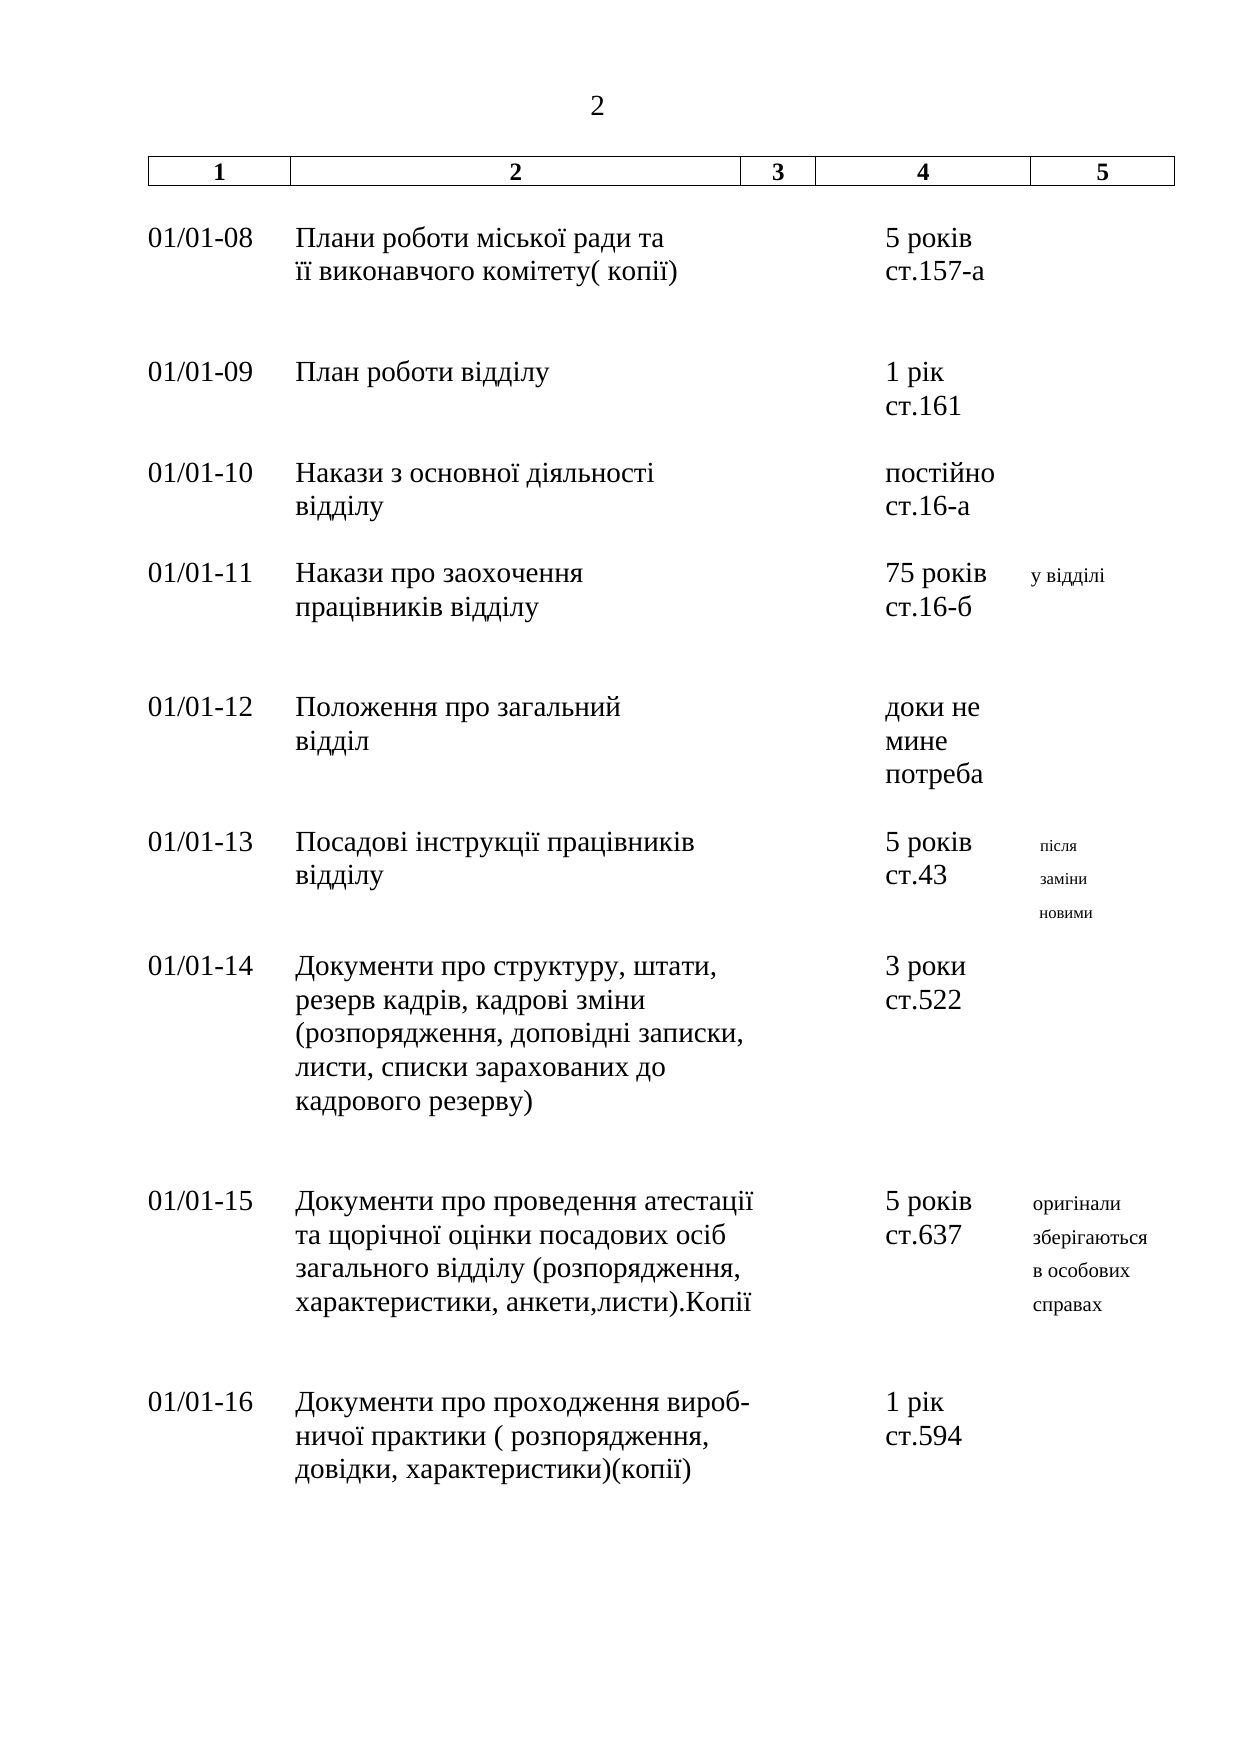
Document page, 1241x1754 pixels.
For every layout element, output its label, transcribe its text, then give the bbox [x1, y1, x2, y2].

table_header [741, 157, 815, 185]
text потреба [148, 757, 1152, 790]
text характеристики, анкети,листи).Копії справах [148, 1284, 1152, 1317]
text листи, списки зарахованих до [148, 1049, 1152, 1083]
text (розпорядження, доповідні записки, [148, 1016, 1152, 1049]
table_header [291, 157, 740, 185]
text її виконавчого комітету( копії) ст.157-а [148, 253, 1152, 287]
text 01/01-14 Документи про структуру, штати, 3 роки [148, 948, 1152, 982]
text 01/01-11 Накази про заохочення 75 років у відділі [148, 555, 1152, 589]
text 01/01-16 Документи про проходження вироб- 1 рік [148, 1384, 1152, 1418]
text 01/01-10 Накази з основної діяльності постійно [148, 455, 1152, 488]
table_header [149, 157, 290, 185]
text працівників відділу ст.16-б [148, 589, 1152, 622]
text загального відділу (розпорядження, в особових [148, 1250, 1152, 1284]
text 2 [148, 88, 1152, 122]
text 01/01-15 Документи про проведення атестації 5 років оригінали [148, 1183, 1152, 1217]
text та щорічної оцінки посадових осіб ст.637 зберігаються [148, 1217, 1152, 1250]
text довідки, характеристики)(копії) [148, 1452, 1152, 1485]
text 01/01-09 План роботи відділу 1 рік [148, 354, 1152, 388]
text відділу ст.16-а [148, 488, 1152, 522]
text резерв кадрів, кадрові зміни ст.522 [148, 982, 1152, 1016]
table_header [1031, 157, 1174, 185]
text відділу ст.43 заміни новими [148, 857, 1152, 924]
text відділ мине [148, 723, 1152, 757]
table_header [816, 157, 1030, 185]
text ничої практики ( розпорядження, ст.594 [148, 1418, 1152, 1452]
text кадрового резерву) [148, 1083, 1152, 1116]
text 01/01-13 Посадові інструкції працівників 5 років після [148, 824, 1152, 857]
text 01/01-08 Плани роботи міської ради та 5 років [148, 220, 1152, 253]
text 01/01-12 Положення про загальний доки не [148, 689, 1152, 723]
text ст.161 [148, 388, 1152, 421]
